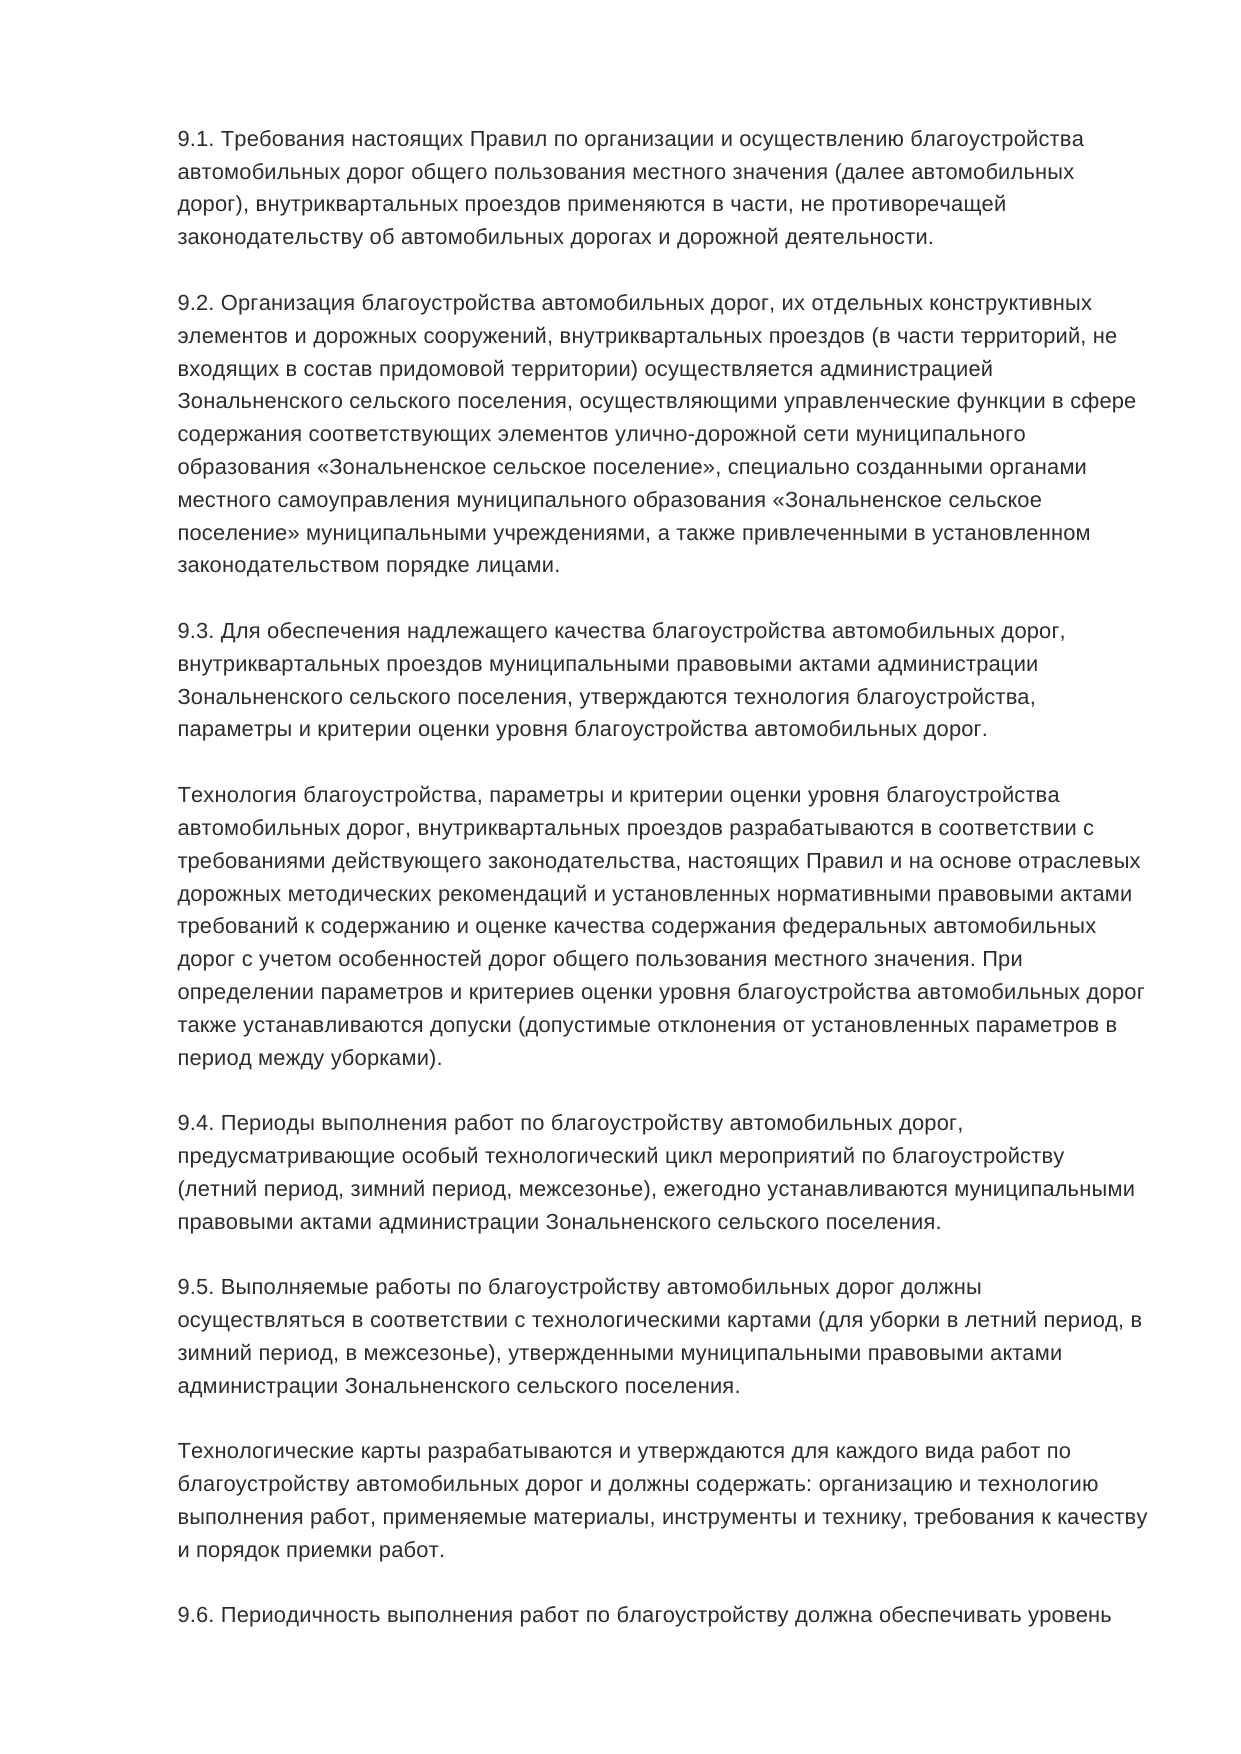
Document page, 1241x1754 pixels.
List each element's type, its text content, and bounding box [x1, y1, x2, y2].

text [177, 1234, 1152, 1627]
text 9.1. Требования настоящих Правил по организации и осуществлению благоустройства автомобильных дорог общего пользования местного значения (далее автомобильных дорог), внутриквартальных проездов применяются в части, не противоречащей законодательству об автомобильных дорогах и дорожной деятельности. 9.2. Организация благоустройства автомобильных дорог, их отдельных конструктивных элементов и дорожных сооружений, внутриквартальных проездов (в части территорий, не входящих в состав придомовой территории) осуществляется администрацией Зональненского сельского поселения, осуществляющими управленческие функции в сфере содержания соответствующих элементов улично-дорожной сети муниципального образования «Зональненское сельское поселение», специально созданными органами местного самоуправления муниципального образования «Зональненское сельское поселение» муниципальными учреждениями, а также привлеченными в установленном законодательством порядке лицами. 9.3. Для обеспечения надлежащего качества благоустройства автомобильных дорог, внутриквартальных проездов муниципальными правовыми актами администрации Зональненского сельского поселения, утверждаются технология благоустройства, параметры и критерии оценки уровня благоустройства автомобильных дорог. Технология благоустройства, параметры и критерии оценки уровня благоустройства автомобильных дорог, внутриквартальных проездов разрабатываются в соответствии с требованиями действующего законодательства, настоящих Правил и на основе отраслевых дорожных методических рекомендаций и установленных нормативными правовыми актами требований к содержанию и оценке качества содержания федеральных автомобильных дорог с учетом особенностей дорог общего пользования местного значения. При определении параметров и критериев оценки уровня благоустройства автомобильных дорог также устанавливаются допуски (допустимые отклонения от установленных параметров в период между уборками). 9.4. Периоды выполнения работ по благоустройству автомобильных дорог, предусматривающие особый технологический цикл мероприятий по благоустройству (летний период, зимний период, межсезонье), ежегодно устанавливаются муниципальными правовыми актами администрации Зональненского сельского поселения. [177, 118, 1152, 1234]
